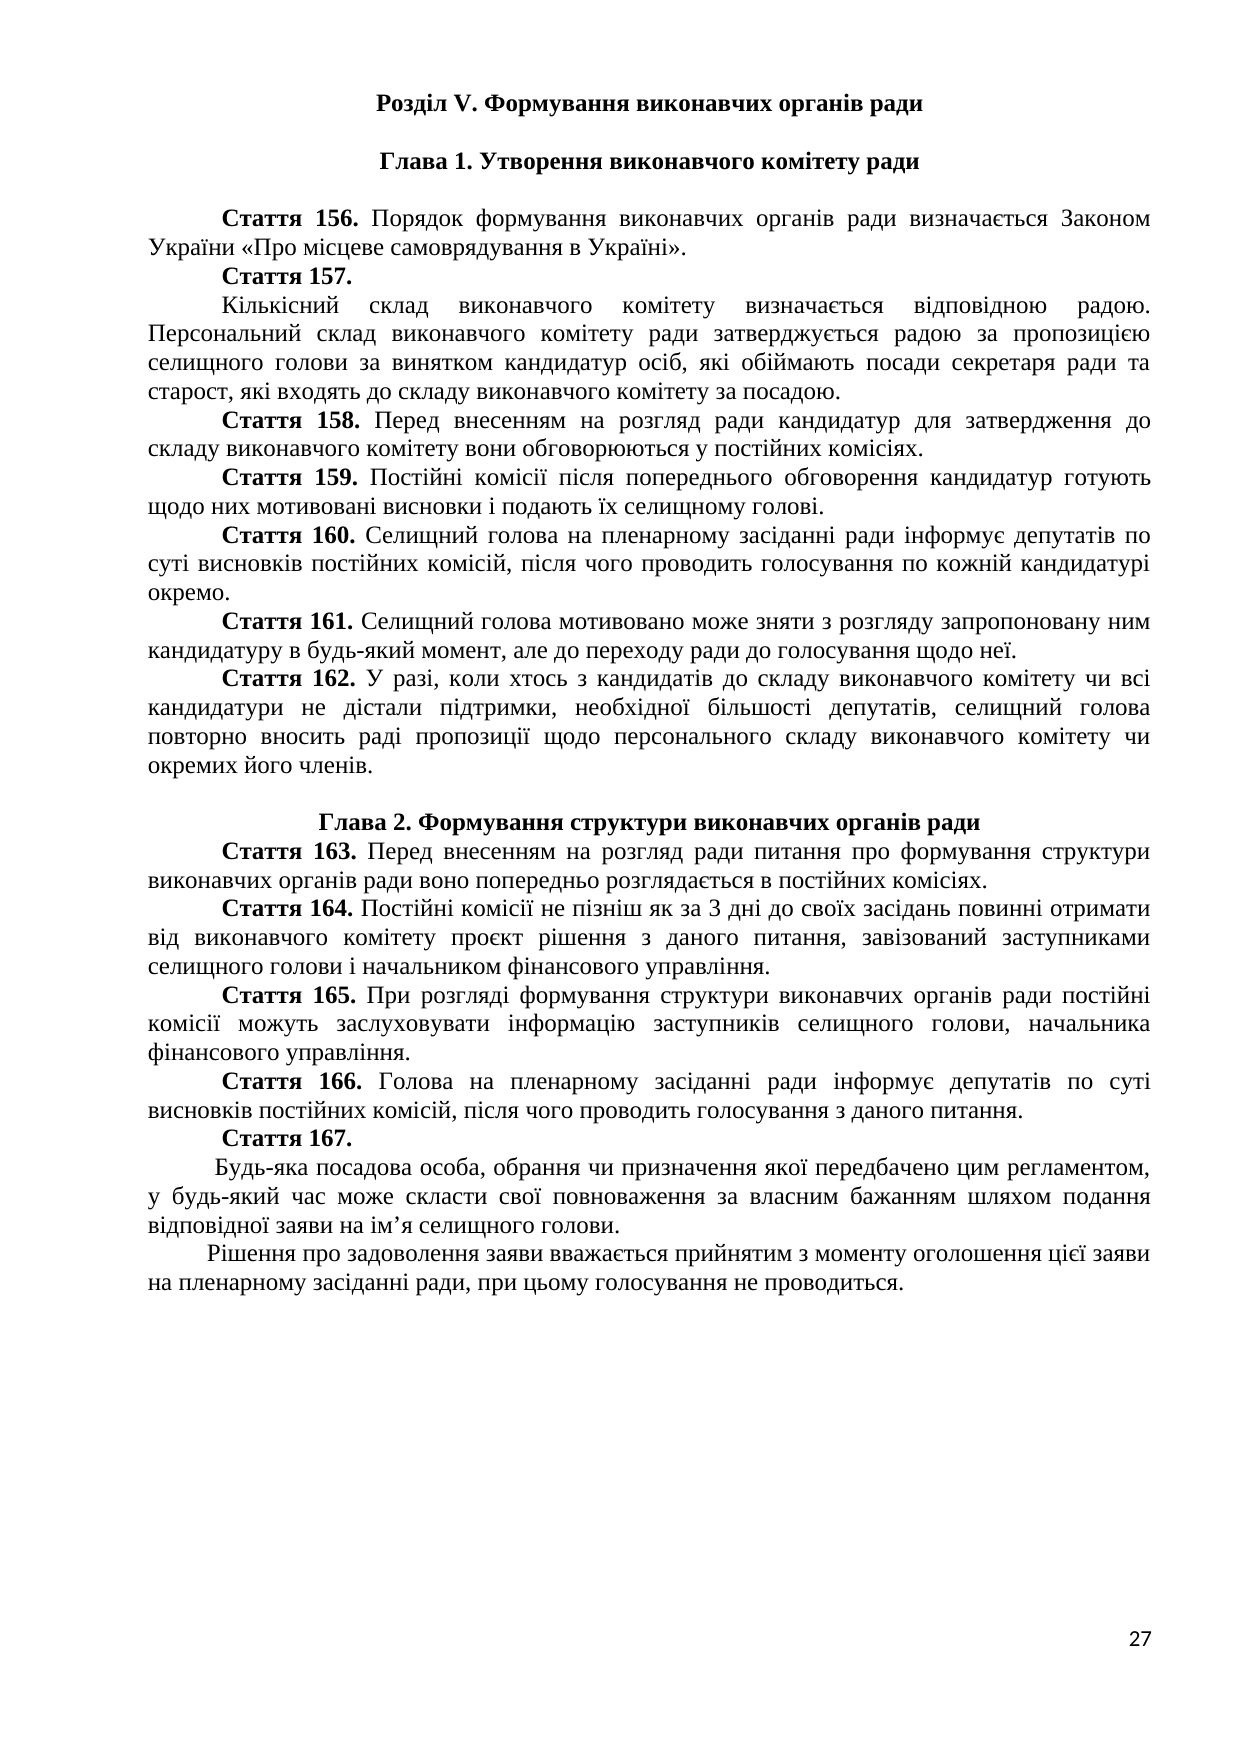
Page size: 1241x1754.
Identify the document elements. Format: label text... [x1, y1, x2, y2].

text Стаття 156. Порядок формування виконавчих органів ради визначається Законом України «Про місцеве самоврядування в Україні». [148, 203, 1152, 261]
text Стаття 166. Голова на пленарному засіданні ради інформує депутатів по суті висновків постійних комісій, після чого проводить голосування з даного питання. [148, 1066, 1152, 1123]
text Будь-яка посадова особа, обрання чи призначення якої передбачено цим регламентом, у будь-який час може скласти свої повноваження за власним бажанням шляхом подання відповідної заяви на ім’я селищного голови. [148, 1152, 1152, 1238]
text Стаття 161. Селищний голова мотивовано може зняти з розгляду запропоновану ним кандидатуру в будь-який момент, але до переходу ради до голосування щодо неї. [148, 606, 1152, 663]
text Кількісний склад виконавчого комітету визначається відповідною радою. Персональний склад виконавчого комітету ради затверджується радою за пропозицією селищного голови за винятком кандидатур осіб, які обіймають посади секретаря ради та старост, які входять до складу виконавчого комітету за посадою. [148, 290, 1152, 405]
text Глава 2. Формування структури виконавчих органів ради [148, 807, 1152, 836]
text Стаття 160. Селищний голова на пленарному засіданні ради інформує депутатів по суті висновків постійних комісій, після чого проводить голосування по кожній кандидатурі окремо. [148, 520, 1152, 606]
text Стаття 162. У разі, коли хтось з кандидатів до складу виконавчого комітету чи всі кандидатури не дістали підтримки, необхідної більшості депутатів, селищний голова повторно вносить раді пропозиції щодо персонального складу виконавчого комітету чи окремих його членів. [148, 663, 1152, 778]
text Стаття 167. [148, 1123, 1152, 1152]
text Глава 1. Утворення виконавчого комітету ради [148, 146, 1152, 175]
text Стаття 165. При розгляді формування структури виконавчих органів ради постійні комісії можуть заслуховувати інформацію заступників селищного голови, начальника фінансового управління. [148, 980, 1152, 1066]
text Стаття 159. Постійні комісії після попереднього обговорення кандидатур готують щодо них мотивовані висновки і подають їх селищному голові. [148, 462, 1152, 520]
text Стаття 157. [148, 261, 1152, 290]
text Стаття 164. Постійні комісії не пізніш як за 3 дні до своїх засідань повинні отримати від виконавчого комітету проєкт рішення з даного питання, завізований заступниками селищного голови і начальником фінансового управління. [148, 893, 1152, 980]
text Розділ V. Формування виконавчих органів ради [148, 88, 1152, 117]
text Стаття 163. Перед внесенням на розгляд ради питання про формування структури виконавчих органів ради воно попередньо розглядається в постійних комісіях. [148, 836, 1152, 893]
text Рішення про задоволення заяви вважається прийнятим з моменту оголошення цієї заяви на пленарному засіданні ради, при цьому голосування не проводиться. [148, 1238, 1152, 1296]
text Стаття 158. Перед внесенням на розгляд ради кандидатур для затвердження до складу виконавчого комітету вони обговорюються у постійних комісіях. [148, 405, 1152, 462]
